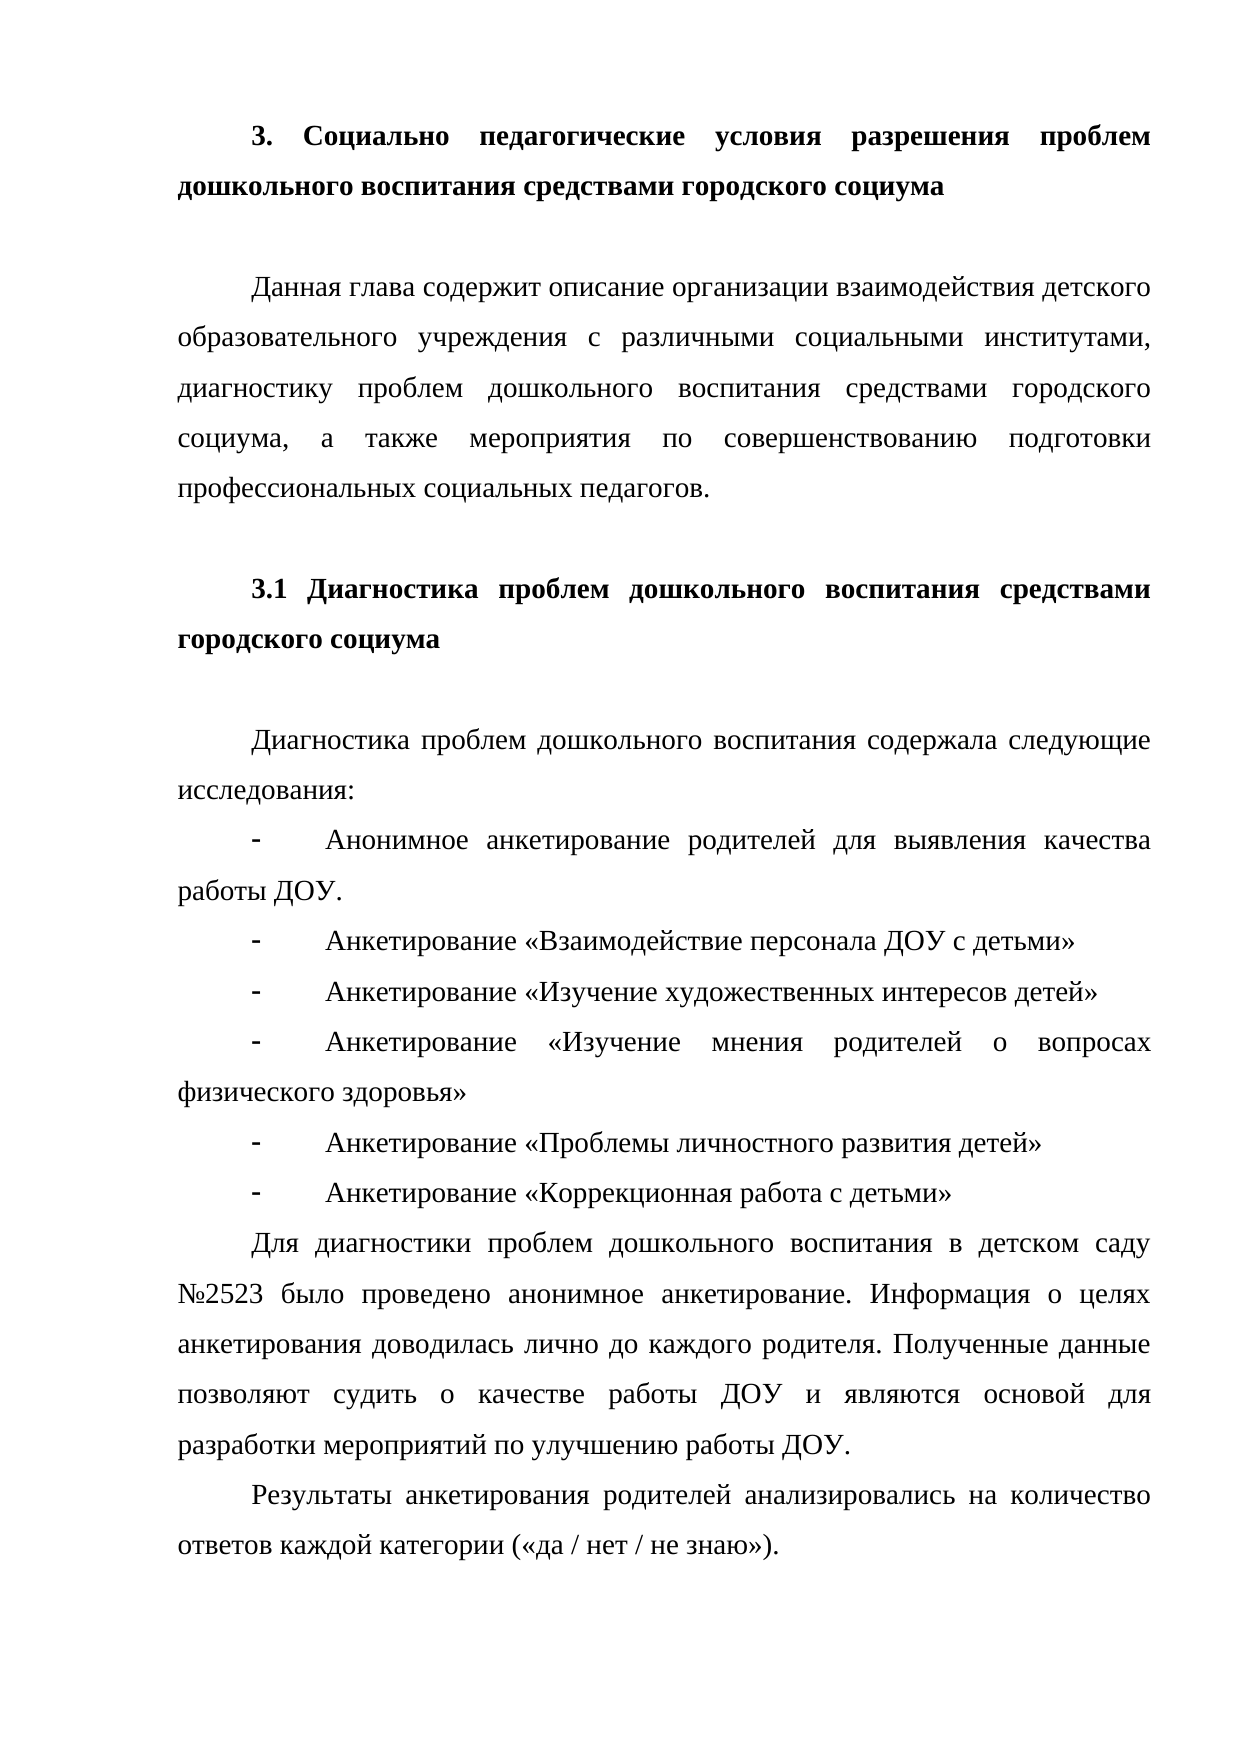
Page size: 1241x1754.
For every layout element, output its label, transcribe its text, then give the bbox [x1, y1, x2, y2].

list Анкетирование «Изучение художественных интересов детей» [177, 974, 1152, 1007]
text Диагностика проблем дошкольного воспитания содержала следующие исследования: [177, 722, 1152, 806]
subtitle 3.1 Диагностика проблем дошкольного воспитания средствами городского социума [177, 571, 1152, 655]
list Анкетирование «Коррекционная работа с детьми» [177, 1175, 1152, 1209]
text Данная глава содержит описание организации взаимодействия детского образовательного учреждения с различными социальными институтами, диагностику проблем дошкольного воспитания средствами городского социума, а также мероприятия по совершенствованию подготовки профессиональных социальных педагогов. [177, 269, 1152, 504]
list Анкетирование «Проблемы личностного развития детей» [177, 1125, 1152, 1158]
list Анкетирование «Изучение мнения родителей о вопросах физического здоровья» [177, 1024, 1152, 1108]
list Анкетирование «Взаимодействие персонала ДОУ с детьми» [177, 923, 1152, 957]
text Результаты анкетирования родителей анализировались на количество ответов каждой категории («да / нет / не знаю»). [177, 1477, 1152, 1561]
list Анонимное анкетирование родителей для выявления качества работы ДОУ. [177, 822, 1152, 906]
text Для диагностики проблем дошкольного воспитания в детском саду №2523 было проведено анонимное анкетирование. Информация о целях анкетирования доводилась лично до каждого родителя. Полученные данные позволяют судить о качестве работы ДОУ и являются основой для разработки мероприятий по улучшению работы ДОУ. [177, 1226, 1152, 1460]
subtitle 3. Социально педагогические условия разрешения проблем дошкольного воспитания средствами городского социума [177, 118, 1152, 202]
